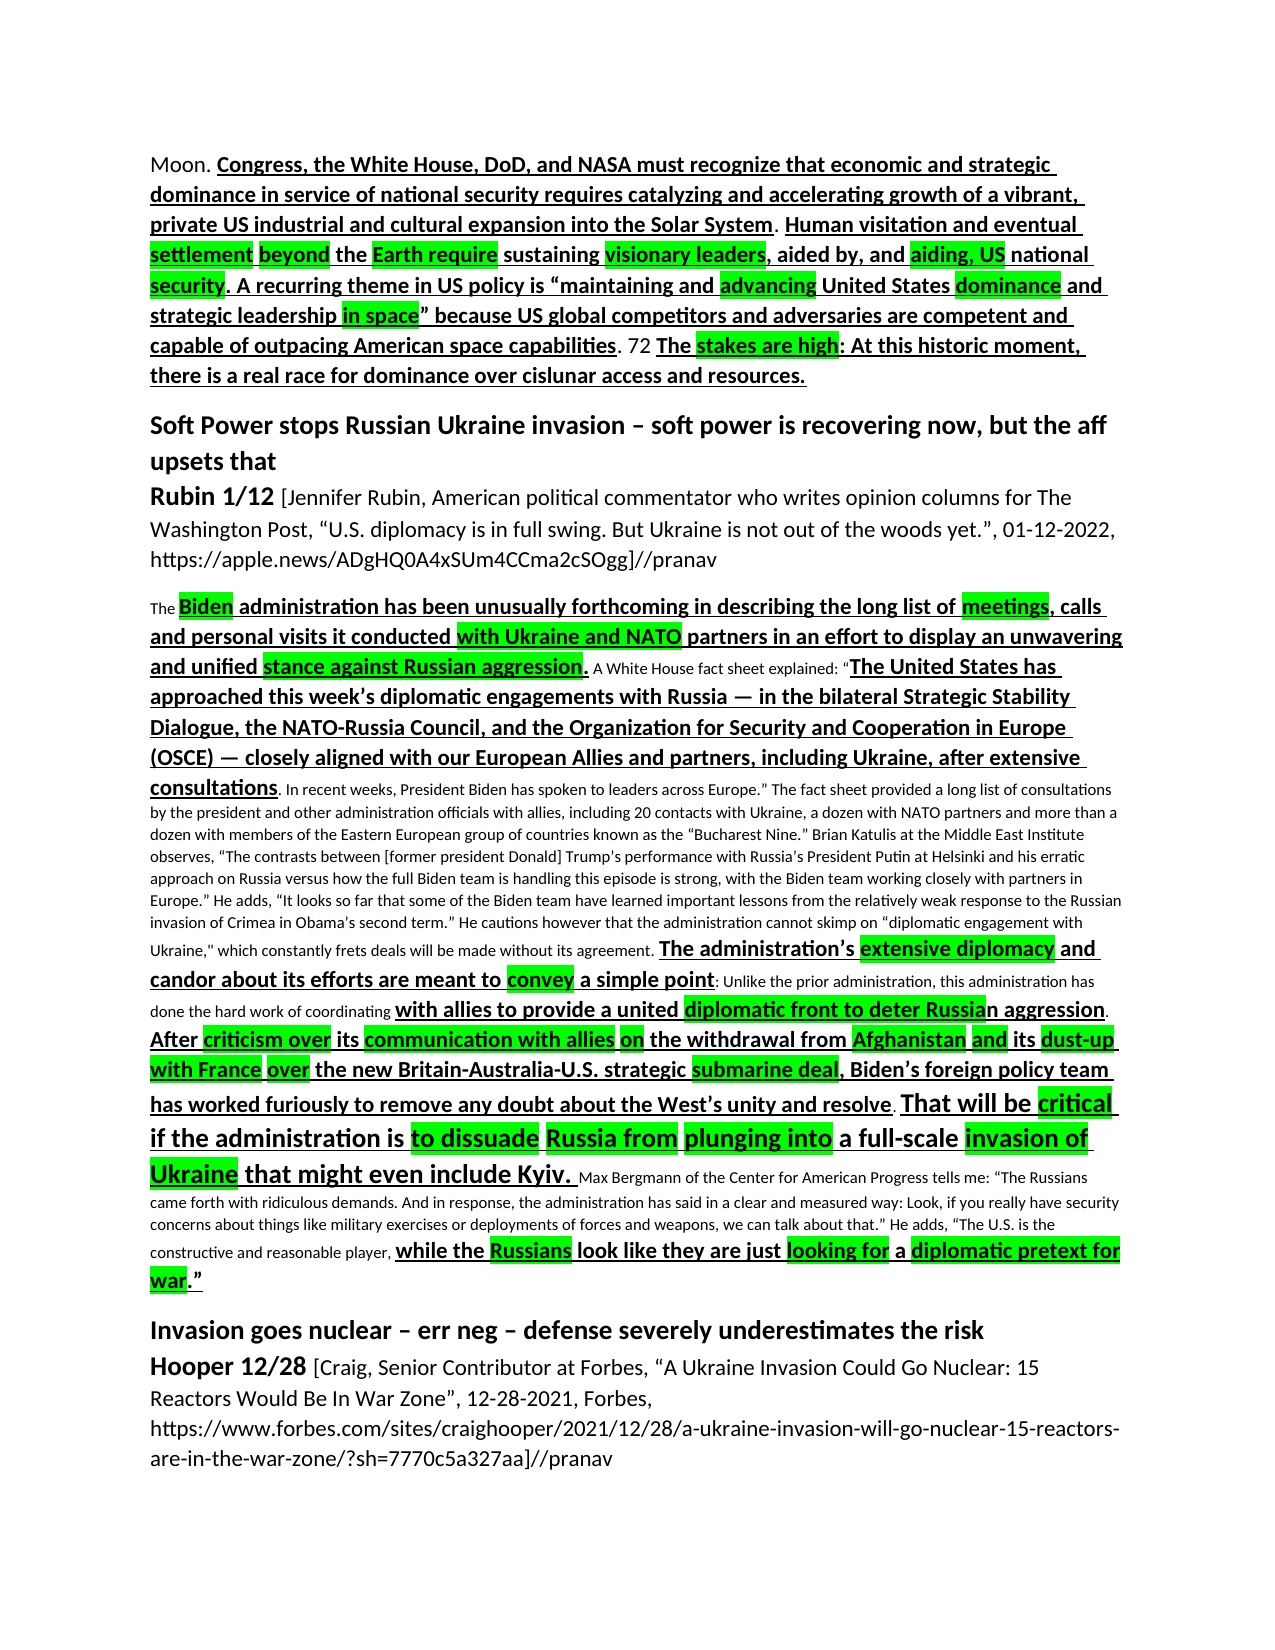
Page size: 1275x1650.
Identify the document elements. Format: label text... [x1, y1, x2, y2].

subtitle Invasion goes nuclear – err neg – defense severely underestimates the risk [150, 1313, 1125, 1346]
subtitle Soft Power stops Russian Ukraine invasion – soft power is recovering now, but the aff upsets that [150, 408, 1125, 477]
text Hooper 12/28 [Craig, Senior Contributor at Forbes, “A Ukraine Invasion Could Go Nuclear: 15 Reactors Would Be In War Zone”, 12-28-2021, Forbes, https://www.forbes.com/sites/craighooper/2021/12/28/a-ukraine-invasion-will-go-nuclear-15-reactors-are-in-the-war-zone/?sh=7770c5a327aa]//pranav [150, 1349, 1125, 1473]
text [150, 150, 1125, 389]
text The Biden administration has been unusually forthcoming in describing the long list of meetings, calls and personal visits it conducted with Ukraine and NATO partners in an effort to display an unwavering and unified stance against Russian aggression. A White House fact sheet explained: “The United States has approached this week’s diplomatic engagements with Russia — in the bilateral Strategic Stability Dialogue, the NATO-Russia Council, and the Organization for Security and Cooperation in Europe (OSCE) — closely aligned with our European Allies and partners, including Ukraine, after extensive consultations. In recent weeks, President Biden has spoken to leaders across Europe.” The fact sheet provided a long list of consultations by the president and other administration officials with allies, including 20 contacts with Ukraine, a dozen with NATO partners and more than a dozen with members of the Eastern European group of countries known as the “Bucharest Nine.” Brian Katulis at the Middle East Institute observes, “The contrasts between [former president Donald] Trump’s performance with Russia’s President Putin at Helsinki and his erratic approach on Russia versus how the full Biden team is handling this episode is strong, with the Biden team working closely with partners in Europe.” He adds, “It looks so far that some of the Biden team have learned important lessons from the relatively weak response to the Russian invasion of Crimea in Obama’s second term.” He cautions however that the administration cannot skimp on “diplomatic engagement with Ukraine," which constantly frets deals will be made without its agreement. The administration’s extensive diplomacy and candor about its efforts are meant to convey a simple point: Unlike the prior administration, this administration has done the hard work of coordinating with allies to provide a united diplomatic front to deter Russian aggression. After criticism over its communication with allies on the withdrawal from Afghanistan and its dust-up with France over the new Britain-Australia-U.S. strategic submarine deal, Biden’s foreign policy team has worked furiously to remove any doubt about the West’s unity and resolve. That will be critical if the administration is to dissuade Russia from plunging into a full-scale invasion of Ukraine that might even include Kyiv. Max Bergmann of the Center for American Progress tells me: “The Russians came forth with ridiculous demands. And in response, the administration has said in a clear and measured way: Look, if you really have security concerns about things like military exercises or deployments of forces and weapons, we can talk about that.” He adds, “The U.S. is the constructive and reasonable player, while the Russians look like they are just looking for a diplomatic pretext for war.” [150, 592, 1125, 1294]
text Rubin 1/12 [Jennifer Rubin, American political commentator who writes opinion columns for The Washington Post, “U.S. diplomacy is in full swing. But Ukraine is not out of the woods yet.”, 01-12-2022, https://apple.news/ADgHQ0A4xSUm4CCma2cSOgg]//pranav [150, 479, 1125, 573]
